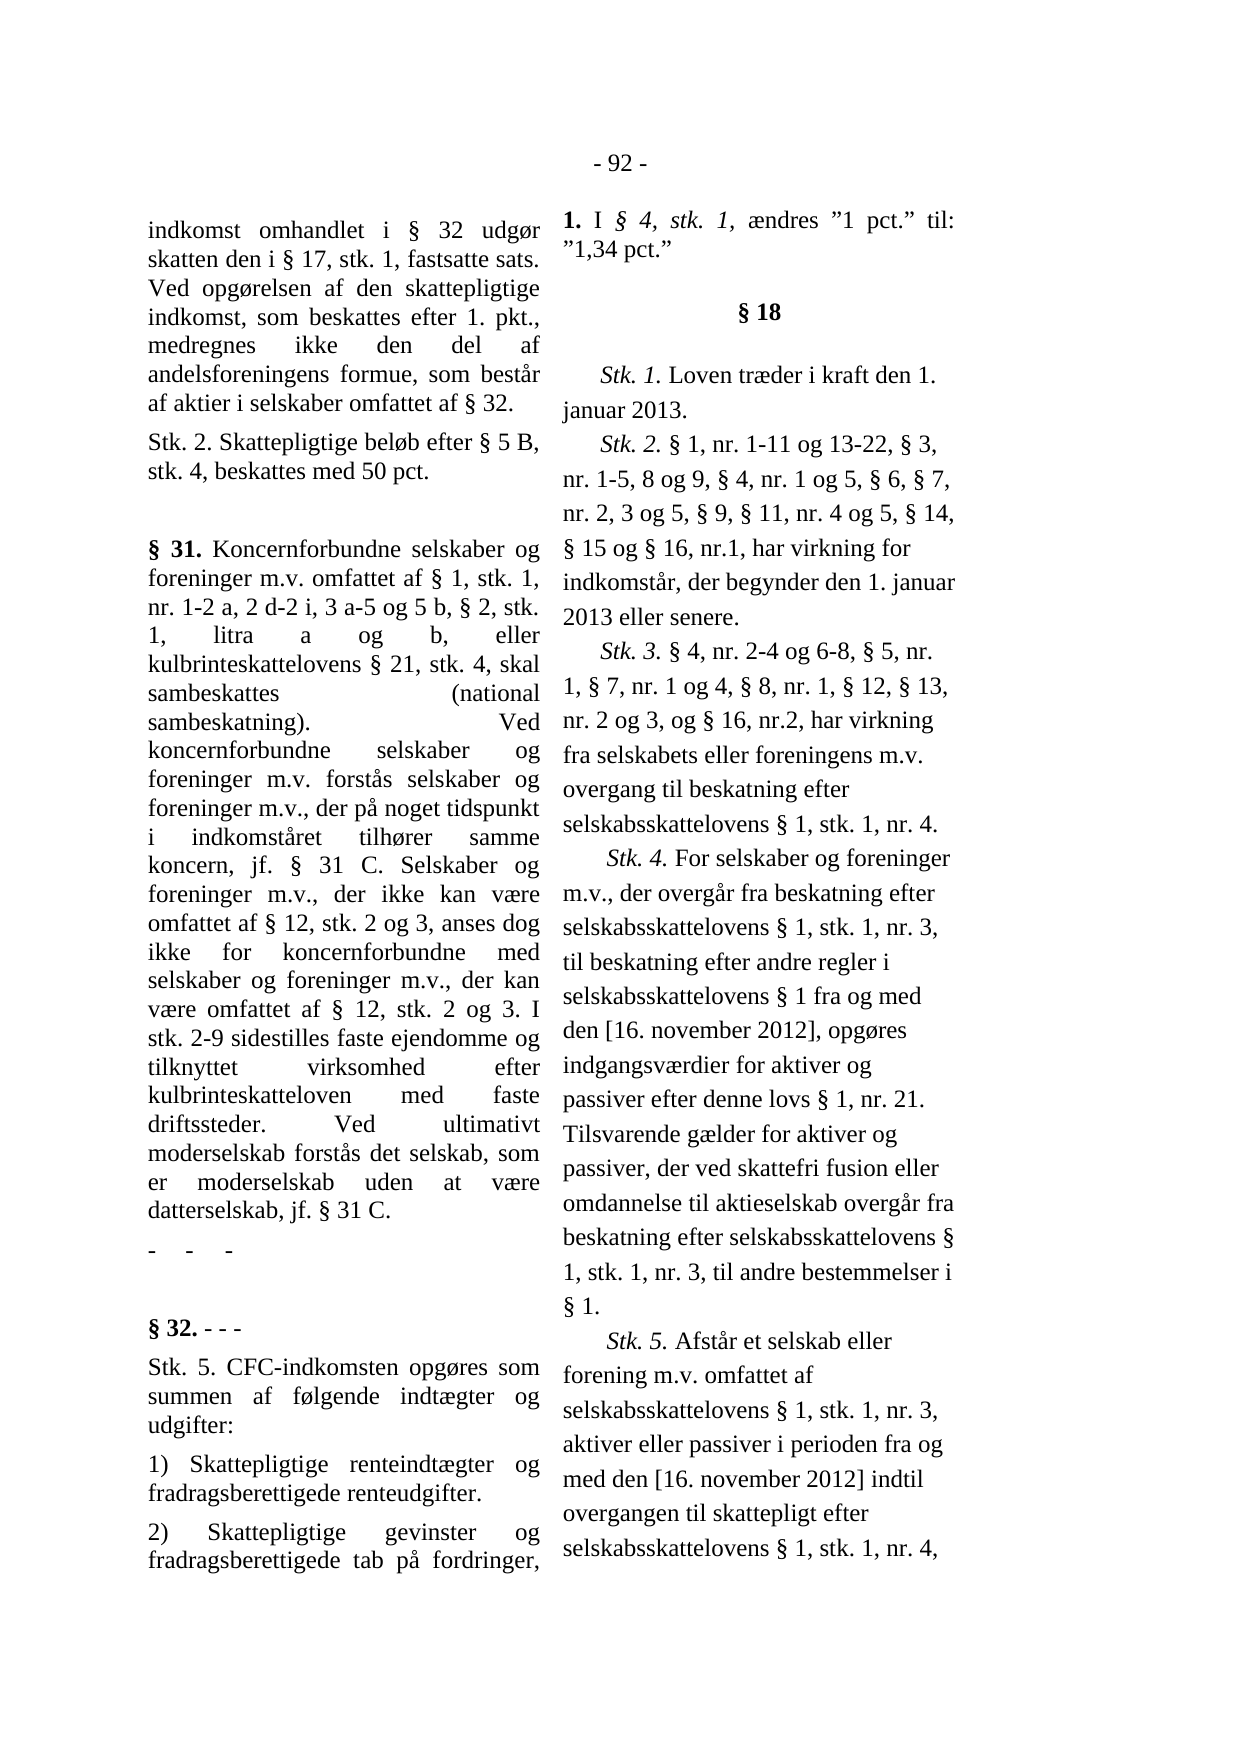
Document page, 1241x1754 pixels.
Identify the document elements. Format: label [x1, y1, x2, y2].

table_cell [551, 205, 967, 1574]
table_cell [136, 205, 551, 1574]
